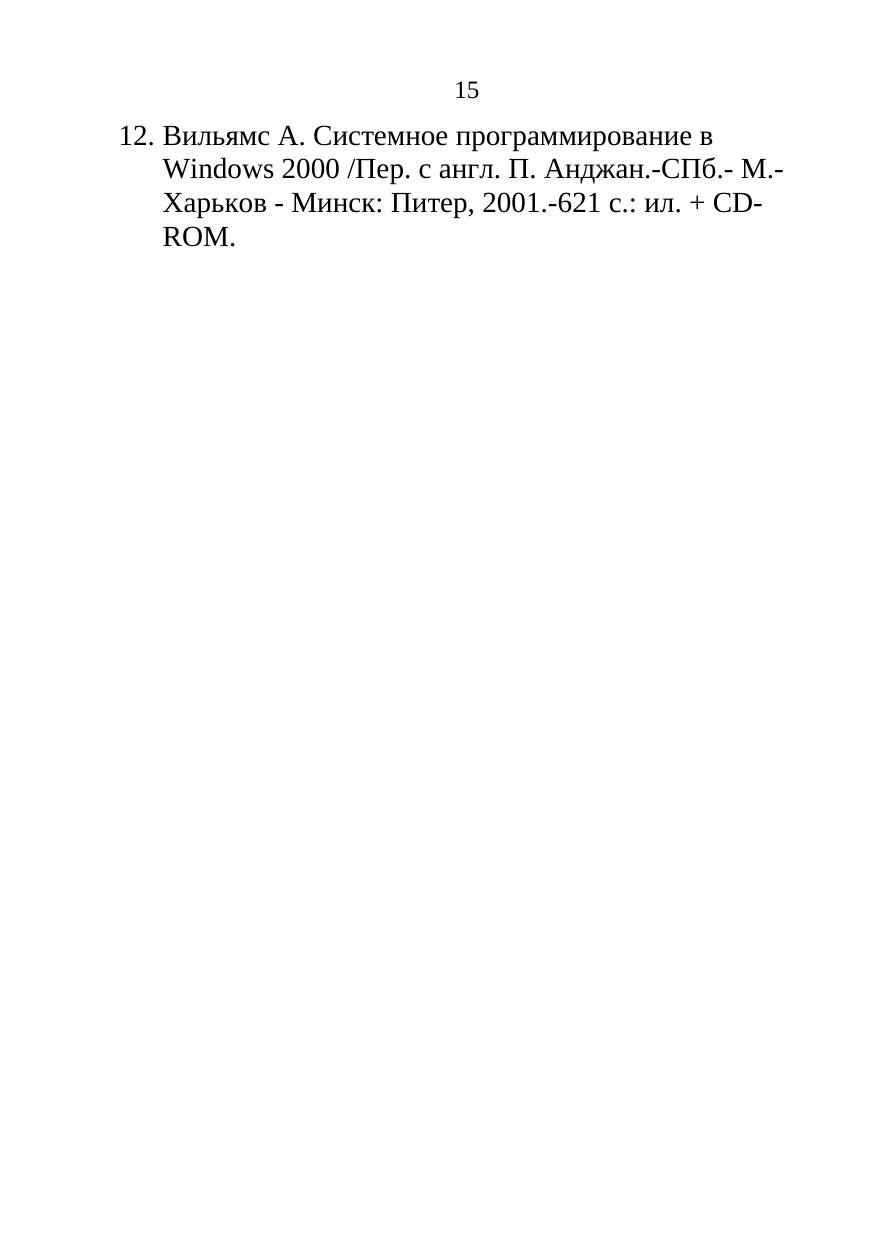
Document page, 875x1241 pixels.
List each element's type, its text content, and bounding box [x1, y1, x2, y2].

list Вильямс А. Системное программирование в Windows 2000 /Пер. с англ. П. Анджан.-СПб.- М.- Харьков - Минск: Питер, 2001.-621 с.: ил. + CD-ROM. [118, 118, 812, 252]
